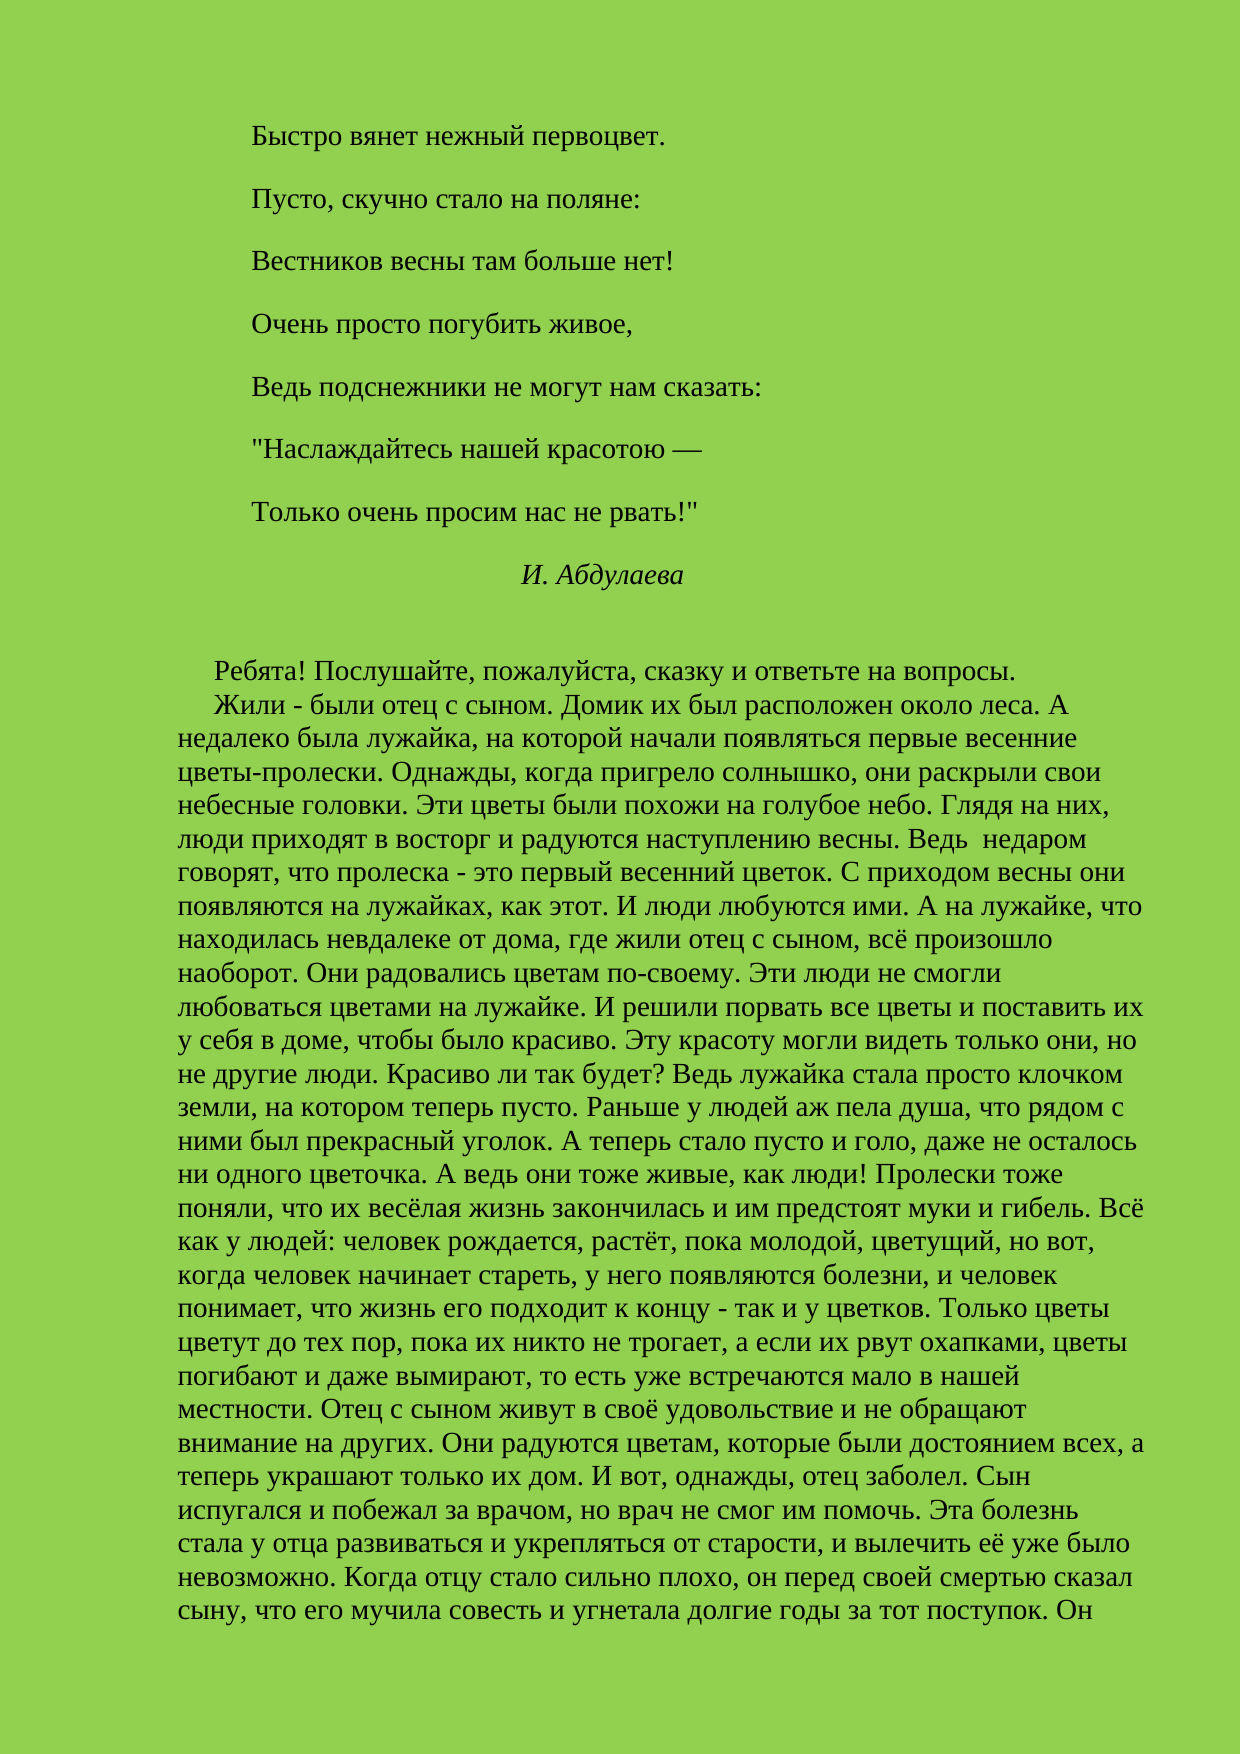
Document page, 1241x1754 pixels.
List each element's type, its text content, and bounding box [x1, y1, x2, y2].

text Быстро вянет нежный первоцвет. [177, 118, 1152, 152]
text Вестников весны там больше нет! [177, 243, 1152, 277]
text Пусто, скучно стало на поляне: [177, 181, 1152, 214]
text И. Абдулаева [177, 557, 1152, 591]
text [177, 687, 1152, 1626]
text Ребята! Послушайте, пожалуйста, сказку и ответьте на вопросы. [177, 653, 1152, 687]
text Ведь подснежники не могут нам сказать: [177, 369, 1152, 402]
text Очень просто погубить живое, [177, 306, 1152, 340]
text Только очень просим нас не рвать!" [177, 494, 1152, 528]
text "Наслаждайтесь нашей красотою — [177, 432, 1152, 465]
